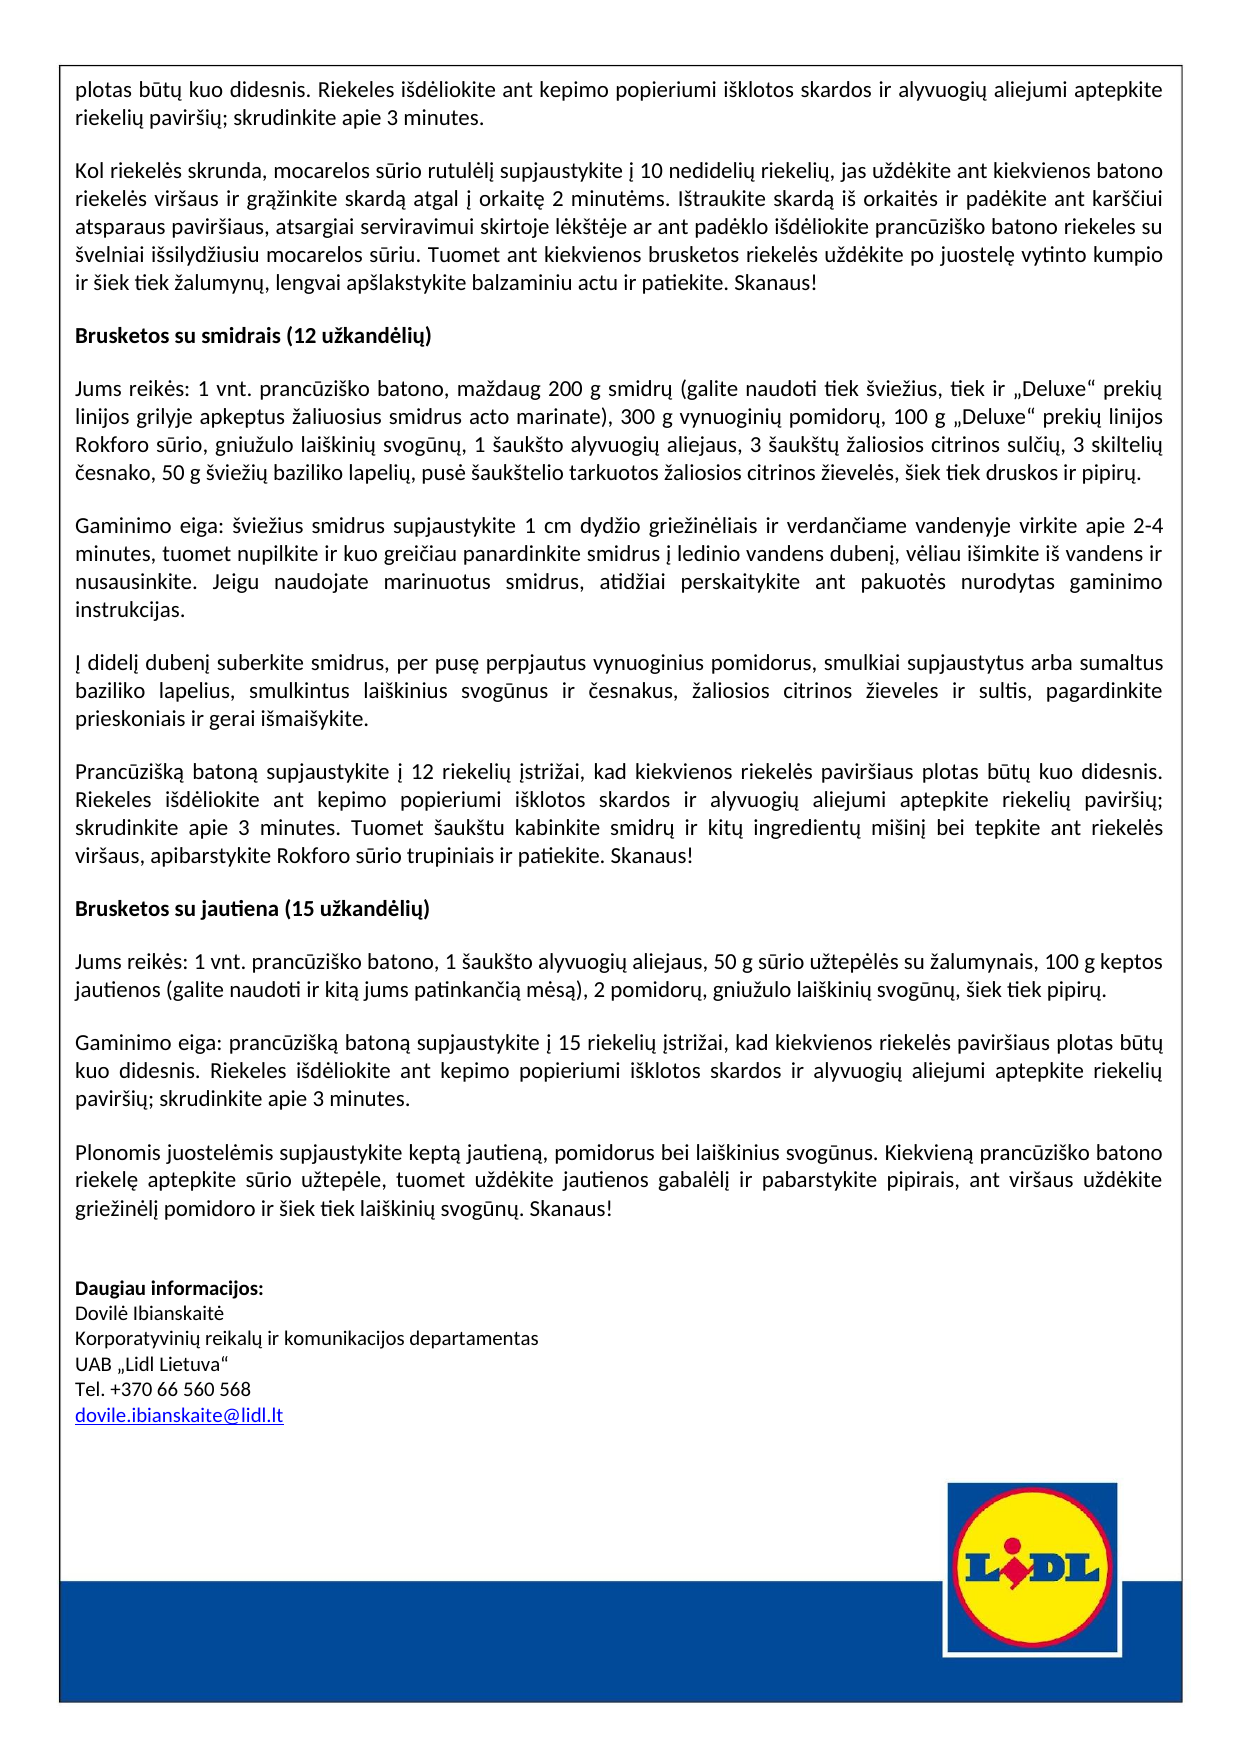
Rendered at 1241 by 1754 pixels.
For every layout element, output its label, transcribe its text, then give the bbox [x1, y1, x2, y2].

text Prancūzišką batoną supjaustykite į 12 riekelių įstrižai, kad kiekvienos riekelės paviršiaus plotas būtų kuo didesnis. Riekeles išdėliokite ant kepimo popieriumi išklotos skardos ir alyvuogių aliejumi aptepkite riekelių paviršių; skrudinkite apie 3 minutes. Tuomet šaukštu kabinkite smidrų ir kitų ingredientų mišinį bei tepkite ant riekelės viršaus, apibarstykite Rokforo sūrio trupiniais ir patiekite. Skanaus! [75, 757, 1165, 869]
text Tel. +370 66 560 568 [75, 1376, 1165, 1402]
text Jums reikės: 1 vnt. prancūziško batono, maždaug 200 g smidrų (galite naudoti tiek šviežius, tiek ir „Deluxe“ prekių linijos grilyje apkeptus žaliuosius smidrus acto marinate), 300 g vynuoginių pomidorų, 100 g „Deluxe“ prekių linijos Rokforo sūrio, gniužulo laiškinių svogūnų, 1 šaukšto alyvuogių aliejaus, 3 šaukštų žaliosios citrinos sulčių, 3 skiltelių česnako, 50 g šviežių baziliko lapelių, pusė šaukštelio tarkuotos žaliosios citrinos žievelės, šiek tiek druskos ir pipirų. [75, 374, 1165, 486]
text Daugiau informacijos: [75, 1275, 1165, 1300]
picture [0, 6, 1241, 1754]
text Brusketos su smidrais (12 užkandėlių) [75, 321, 1165, 349]
text Kol riekelės skrunda, mocarelos sūrio rutulėlį supjaustykite į 10 nedidelių riekelių, jas uždėkite ant kiekvienos batono riekelės viršaus ir grąžinkite skardą atgal į orkaitę 2 minutėms. Ištraukite skardą iš orkaitės ir padėkite ant karščiui atsparaus paviršiaus, atsargiai serviravimui skirtoje lėkštėje ar ant padėklo išdėliokite prancūziško batono riekeles su švelniai išsilydžiusiu mocarelos sūriu. Tuomet ant kiekvienos brusketos riekelės uždėkite po juostelę vytinto kumpio ir šiek tiek žalumynų, lengvai apšlakstykite balzaminiu actu ir patiekite. Skanaus! [75, 156, 1165, 296]
text Gaminimo eiga: šviežius smidrus supjaustykite 1 cm dydžio griežinėliais ir verdančiame vandenyje virkite apie 2-4 minutes, tuomet nupilkite ir kuo greičiau panardinkite smidrus į ledinio vandens dubenį, vėliau išimkite iš vandens ir nusausinkite. Jeigu naudojate marinuotus smidrus, atidžiai perskaitykite ant pakuotės nurodytas gaminimo instrukcijas. [75, 511, 1165, 623]
text Jums reikės: 1 vnt. prancūziško batono, 1 šaukšto alyvuogių aliejaus, 50 g sūrio užtepėlės su žalumynais, 100 g keptos jautienos (galite naudoti ir kitą jums patinkančią mėsą), 2 pomidorų, gniužulo laiškinių svogūnų, šiek tiek pipirų. [75, 947, 1165, 1003]
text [75, 75, 1165, 131]
text Brusketos su jautiena (15 užkandėlių) [75, 894, 1165, 922]
text Gaminimo eiga: prancūzišką batoną supjaustykite į 15 riekelių įstrižai, kad kiekvienos riekelės paviršiaus plotas būtų kuo didesnis. Riekeles išdėliokite ant kepimo popieriumi išklotos skardos ir alyvuogių aliejumi aptepkite riekelių paviršių; skrudinkite apie 3 minutes. [75, 1028, 1165, 1113]
text dovile.ibianskaite@lidl.lt [75, 1402, 1165, 1427]
text Plonomis juostelėmis supjaustykite keptą jautieną, pomidorus bei laiškinius svogūnus. Kiekvieną prancūziško batono riekelę aptepkite sūrio užtepėle, tuomet uždėkite jautienos gabalėlį ir pabarstykite pipirais, ant viršaus uždėkite griežinėlį pomidoro ir šiek tiek laiškinių svogūnų. Skanaus! [75, 1138, 1165, 1222]
text Korporatyvinių reikalų ir komunikacijos departamentas [75, 1326, 1165, 1351]
text UAB „Lidl Lietuva“ [75, 1351, 1165, 1376]
text Į didelį dubenį suberkite smidrus, per pusę perpjautus vynuoginius pomidorus, smulkiai supjaustytus arba sumaltus baziliko lapelius, smulkintus laiškinius svogūnus ir česnakus, žaliosios citrinos žieveles ir sultis, pagardinkite prieskoniais ir gerai išmaišykite. [75, 648, 1165, 732]
text Dovilė Ibianskaitė [75, 1300, 1165, 1326]
